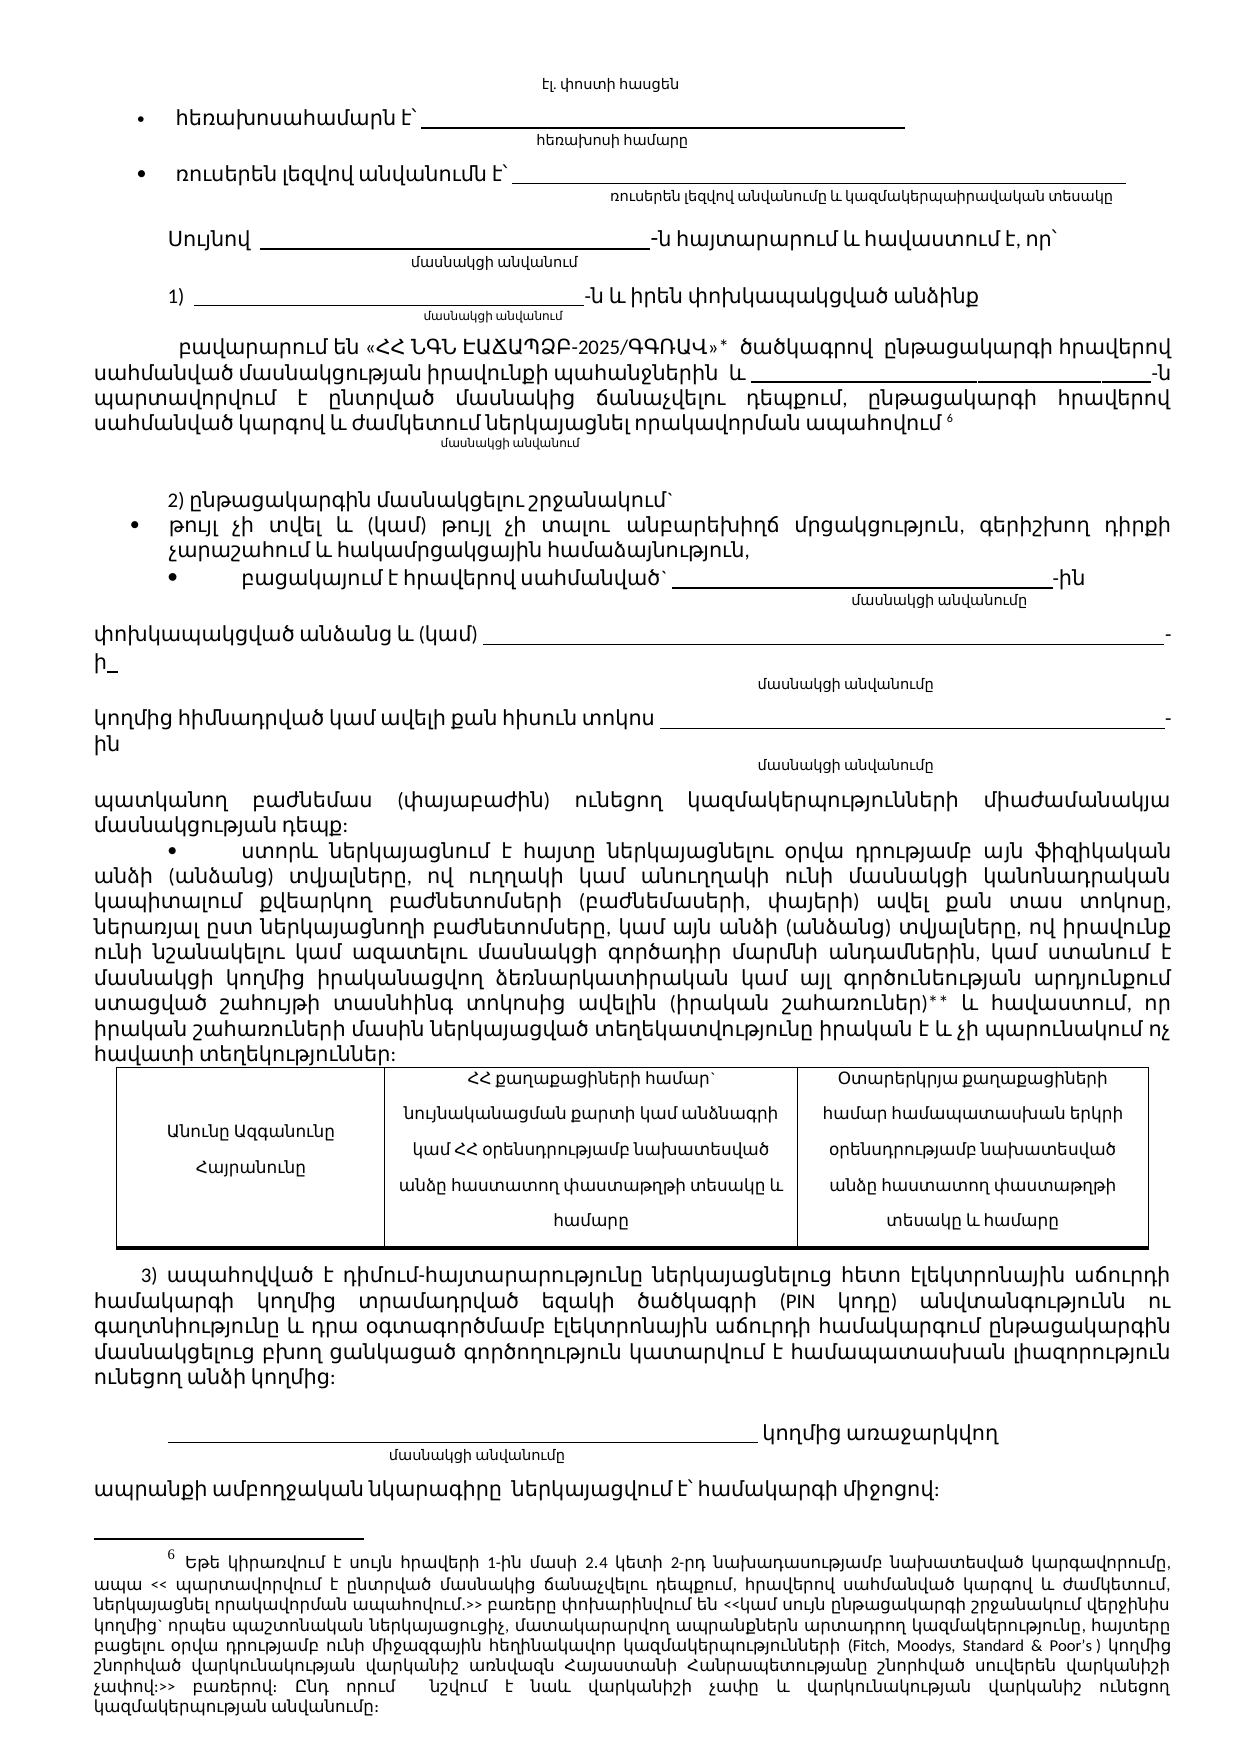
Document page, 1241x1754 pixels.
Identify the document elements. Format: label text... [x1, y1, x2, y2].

text բավարարում են «ՀՀ ՆԳՆ ԷԱՃԱՊՁԲ-2025/ԳԳՌԱՎ»* ծածկագրով ընթացակարգի հրավերով սահմանված մասնակցության իրավունքի պահանջներին և -ն պարտավորվում է ընտրված մասնակից ճանաչվելու դեպքում, ընթացակարգի հրավերով սահմանված կարգով և ժամկետում ներկայացնել որակավորման ապահովում [94, 334, 1171, 436]
text մասնակցի անվանումը [94, 675, 1171, 706]
table_header Օտարերկրյա քաղաքացիների համար համապատասխան երկրի օրենսդրությամբ նախատեսված անձը հաստատող փաստաթղթի տեսակը և համարը [798, 1068, 1148, 1246]
text կողմից առաջարկվող [94, 1420, 1171, 1446]
text մասնակցի անվանումը [94, 1446, 1171, 1476]
text մասնակցի անվանումը [94, 591, 1171, 622]
table_header ՀՀ քաղաքացիների համար` նույնականացման քարտի կամ անձնագրի կամ ՀՀ օրենսդրությամբ նախատեսված անձը հաստատող փաստաթղթի տեսակը և համարը [385, 1068, 797, 1246]
text 2) ընթացակարգին մասնակցելու շրջանակում` [94, 487, 1171, 512]
list հեռախոսահամարն է՝ [138, 106, 1171, 131]
table_header Անունը Ազգանունը Հայրանունը [117, 1068, 384, 1246]
text պատկանող բաժնեմաս (փայաբաժին) ունեցող կազմակերպությունների միաժամանակյա մասնակցության դեպք: [94, 787, 1171, 838]
text Սույնով -ն հայտարարում և հավաստում է, որ՝ [94, 222, 1171, 253]
text ռուսերեն լեզվով անվանումը և կազմակերպաիրավական տեսակը [536, 187, 1171, 217]
text ապրանքի ամբողջական նկարագիրը ներկայացվում է՝ համակարգի միջոցով: [94, 1476, 1171, 1502]
text 3) ապահովված է դիմում-հայտարարությունը ներկայացնելուց հետո էլեկտրոնային աճուրդի համակարգի կողմից տրամադրված եզակի ծածկագրի (PIN կոդը) անվտանգությունն ու գաղտնիությունը և դրա օգտագործմամբ էլեկտրոնային աճուրդի համակարգում ընթացակարգին մասնակցելուց բխող ցանկացած գործողություն կատարվում է համապատասխան լիազորություն ունեցող անձի կողմից: [94, 1263, 1171, 1390]
list ստորև ներկայացնում է հայտը ներկայացնելու օրվա դրությամբ այն ֆիզիկական անձի (անձանց) տվյալները, ով ուղղակի կամ անուղղակի ունի մասնակցի կանոնադրական կապիտալում քվեարկող բաժնետոմսերի (բաժնեմասերի, փայերի) ավել քան տաս տոկոսը, ներառյալ ըստ ներկայացնողի բաժնետոմսերը, կամ այն անձի (անձանց) տվյալները, ով իրավունք ունի նշանակելու կամ ազատելու մասնակցի գործադիր մարմնի անդամներին, կամ ստանում է մասնակցի կողմից իրականացվող ձեռնարկատիրական կամ այլ գործունեության արդյունքում ստացված շահույթի տասնհինգ տոկոսից ավելին (իրական շահառուներ)** և հավաստում, որ իրական շահառուների մասին ներկայացված տեղեկատվությունը իրական է և չի պարունակում ոչ հավատի տեղեկություններ: [94, 838, 1171, 1067]
text մասնակցի անվանում [94, 436, 1171, 461]
text փոխկապակցված անձանց և (կամ) -ի [94, 622, 1171, 675]
list թույլ չի տվել և (կամ) թույլ չի տալու անբարեխիղճ մրցակցություն, գերիշխող դիրքի չարաշահում և հակամրցակցային համաձայնություն, [131, 512, 1171, 563]
text էլ. փոստի հասցեն [94, 75, 1171, 106]
text մասնակցի անվանումը [94, 756, 1171, 787]
text հեռախոսի համարը [462, 131, 1171, 161]
list ռուսերեն լեզվով անվանումն է՝ [138, 161, 1171, 187]
text 1) -ն և իրեն փոխկապակցված անձինք [94, 283, 1171, 309]
text մասնակցի անվանում [94, 309, 1171, 334]
text մասնակցի անվանում [94, 253, 1171, 283]
text կողմից հիմնադրված կամ ավելի քան հիսուն տոկոս -ին [94, 706, 1171, 756]
list բացակայում է հրավերով սահմանված` -ին [94, 563, 1171, 591]
